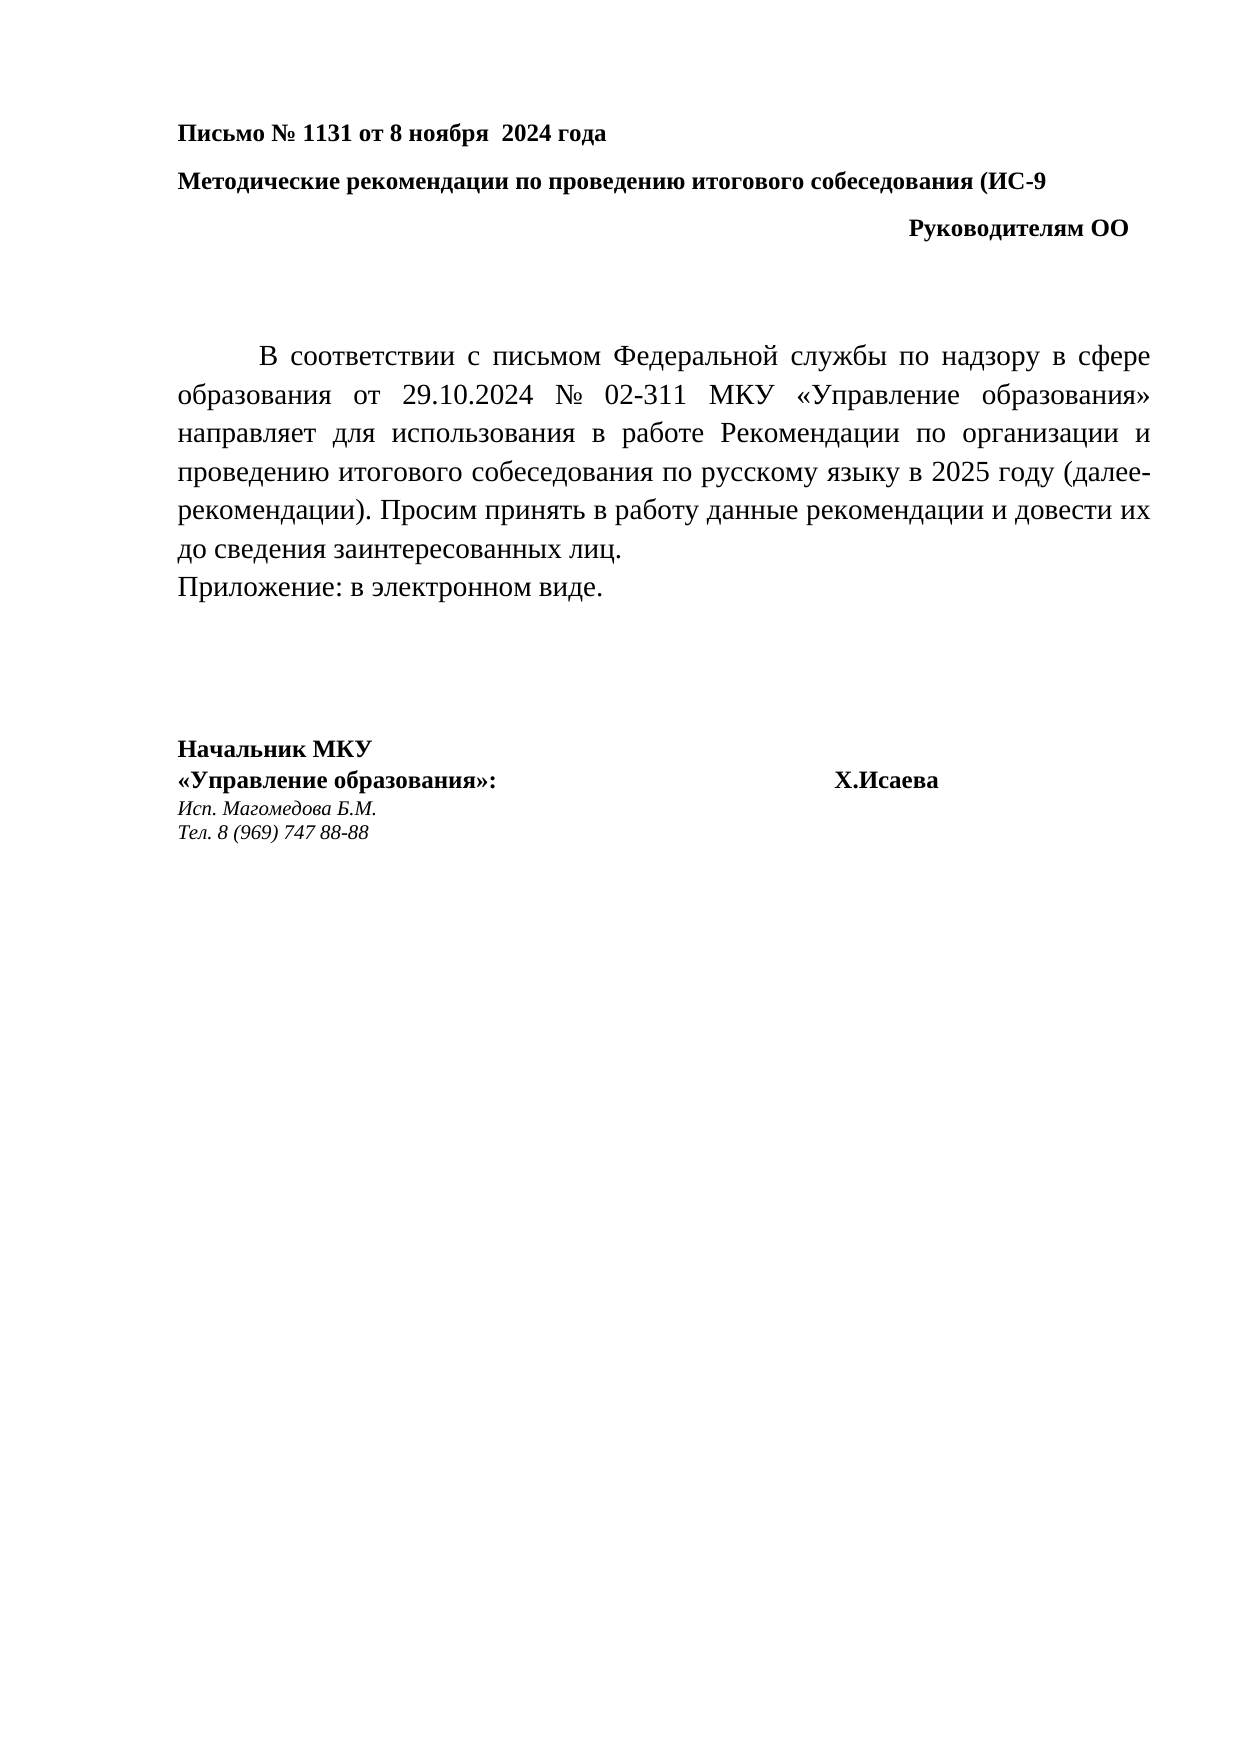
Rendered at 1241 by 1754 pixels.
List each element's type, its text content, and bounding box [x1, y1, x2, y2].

text «Управление образования»: Х.Исаева [177, 765, 1139, 794]
text Приложение: в электронном виде. [177, 569, 1152, 603]
text Исп. Магомедова Б.М. [177, 796, 1139, 820]
text Письмо № 1131 от 8 ноября 2024 года [177, 118, 1150, 147]
text В соответствии с письмом Федеральной службы по надзору в сфере образования от 29.10.2024 № 02-311 МКУ «Управление образования» направляет для использования в работе Рекомендации по организации и проведению итогового собеседования по русскому языку в 2025 году (далее-рекомендации). Просим принять в работу данные рекомендации и довести их до сведения заинтересованных лиц. [177, 338, 1152, 564]
text Руководителям ОО [177, 213, 1150, 242]
text Тел. 8 (969) 747 88-88 [177, 820, 1139, 844]
text Начальник МКУ [177, 734, 1150, 763]
text Методические рекомендации по проведению итогового собеседования (ИС-9 [177, 166, 1152, 194]
